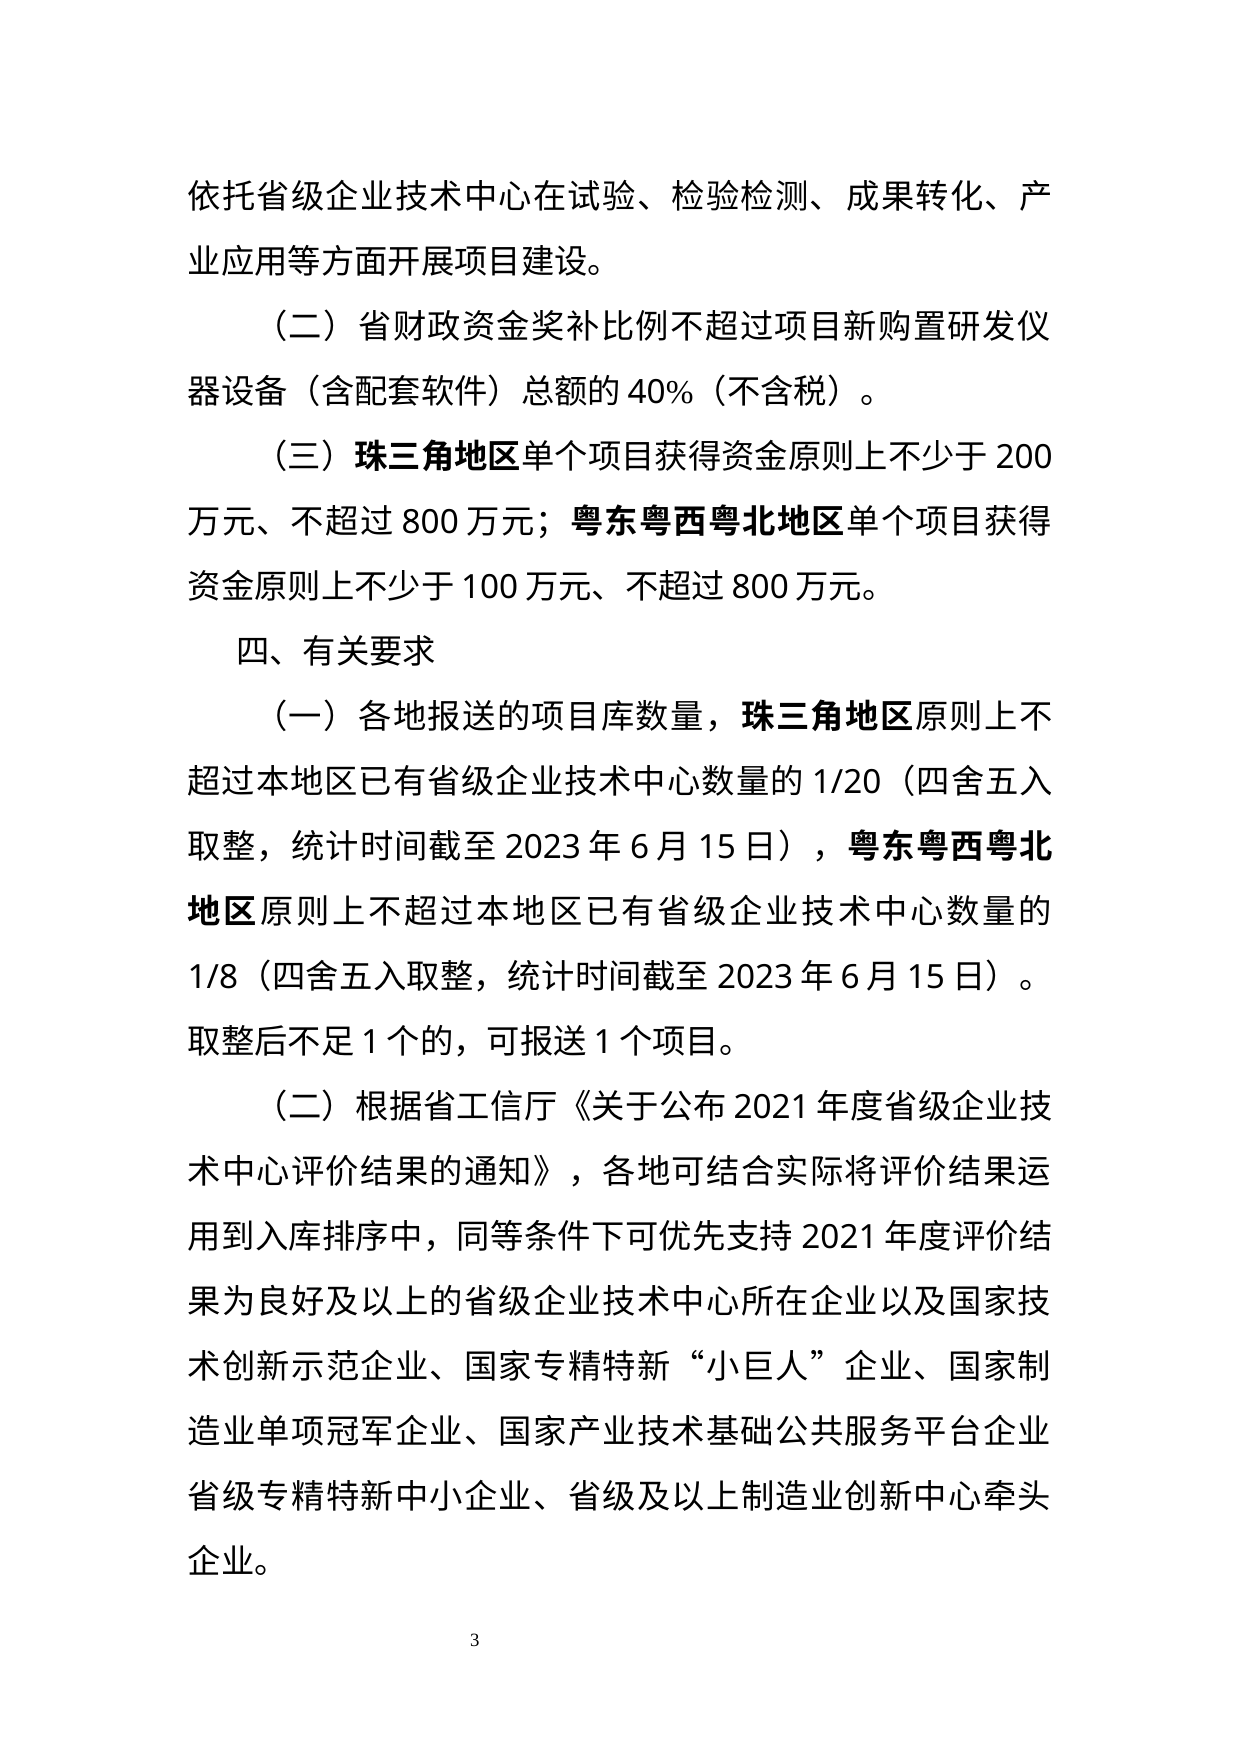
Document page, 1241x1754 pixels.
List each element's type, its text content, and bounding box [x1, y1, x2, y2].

text （二）省财政资金奖补比例不超过项目新购置研发仪器设备（含配套软件）总额的40%（不含税）。 [187, 292, 1053, 422]
text （一）各地报送的项目库数量，珠三角地区原则上不超过本地区已有省级企业技术中心数量的1/20（四舍五入取整，统计时间截至2023年6月15日），粤东粤西粤北地区原则上不超过本地区已有省级企业技术中心数量的1/8（四舍五入取整，统计时间截至2023年6月15日）。取整后不足1个的，可报送1个项目。 [187, 682, 1053, 1072]
text （二）根据省工信厅《关于公布2021年度省级企业技术中心评价结果的通知》，各地可结合实际将评价结果运用到入库排序中，同等条件下可优先支持2021年度评价结果为良好及以上的省级企业技术中心所在企业以及国家技术创新示范企业、国家专精特新“小巨人”企业、国家制造业单项冠军企业、国家产业技术基础公共服务平台企业、省级专精特新中小企业、省级及以上制造业创新中心牵头企业。 [187, 1072, 1053, 1592]
text 四、有关要求 [187, 617, 1053, 682]
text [187, 162, 1053, 292]
text （三）珠三角地区单个项目获得资金原则上不少于200万元、不超过800万元；粤东粤西粤北地区单个项目获得资金原则上不少于100万元、不超过800万元。 [187, 422, 1053, 617]
